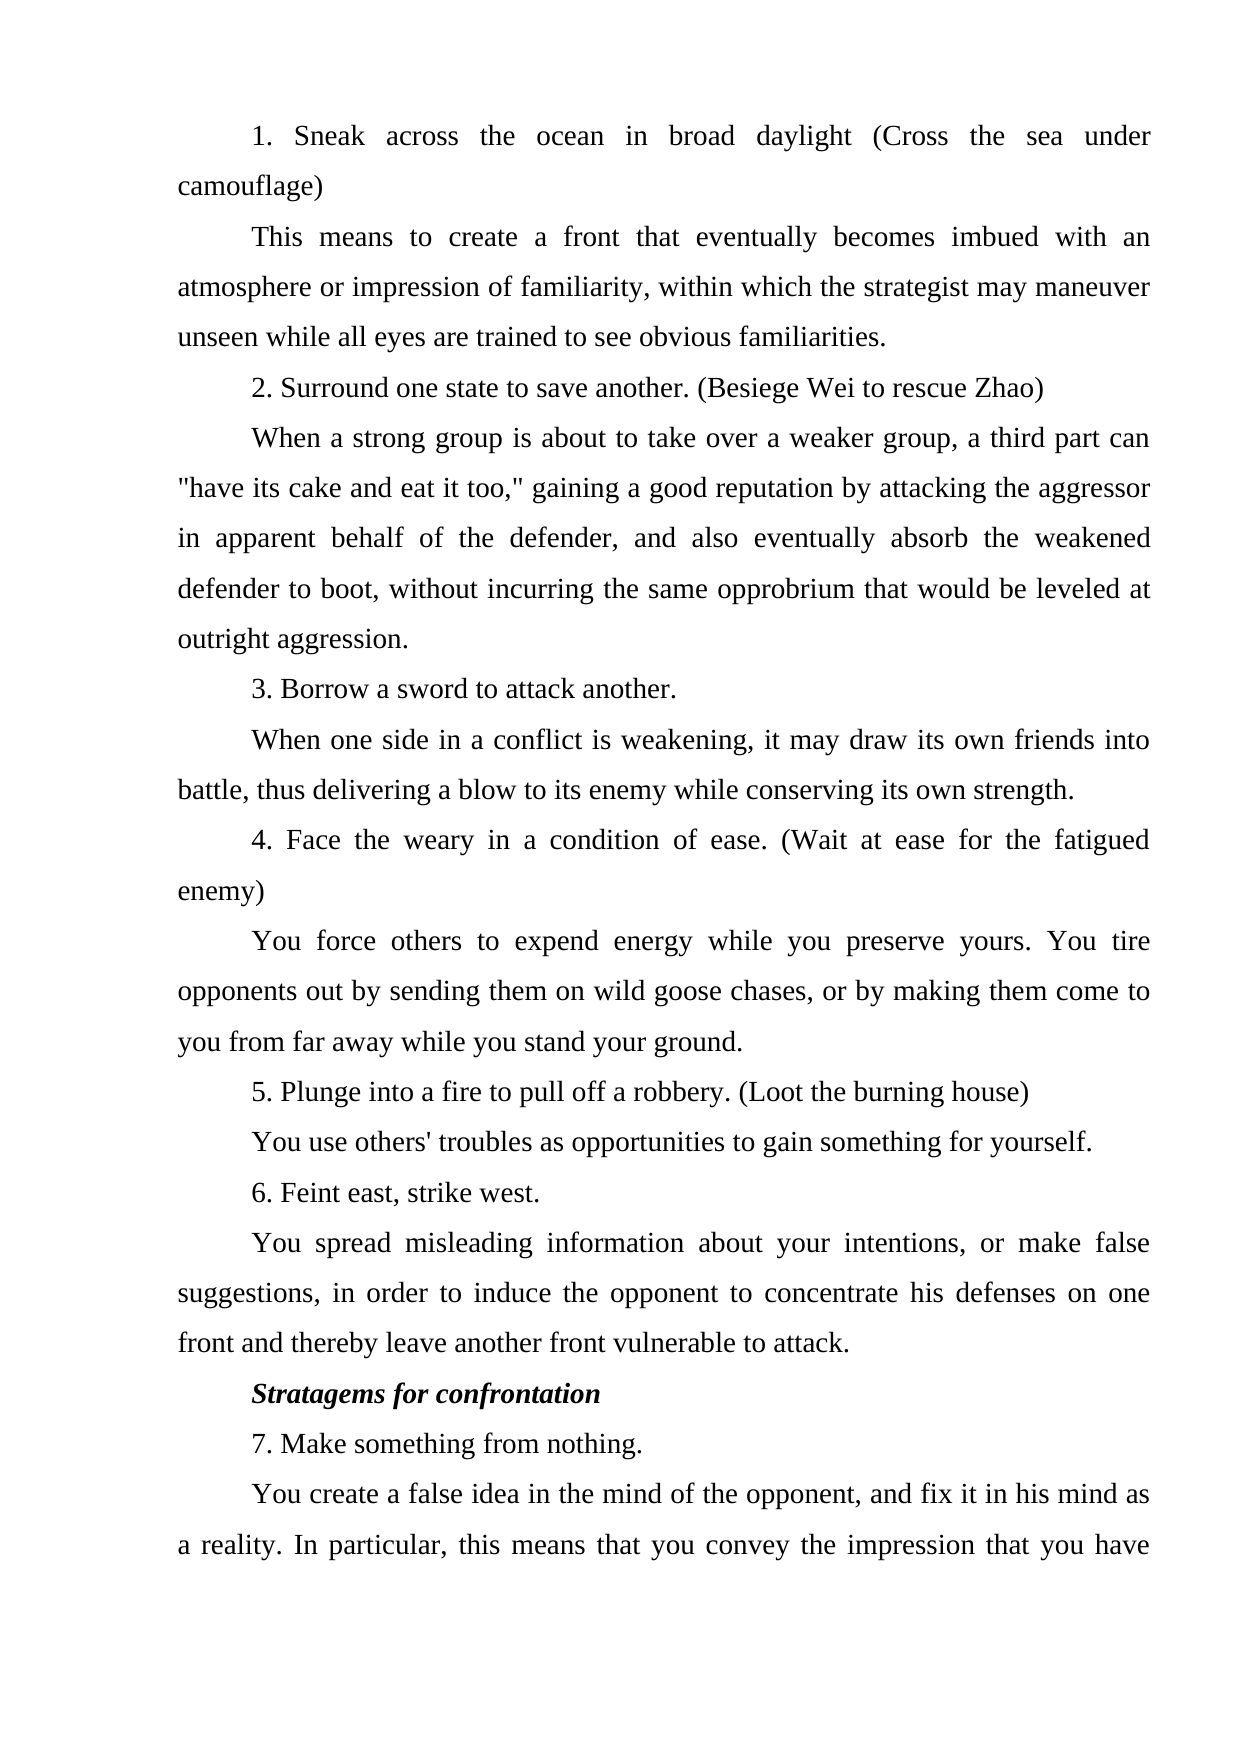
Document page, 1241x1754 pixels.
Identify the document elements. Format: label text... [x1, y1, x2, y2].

text 4. Face the weary in a condition of ease. (Wait at ease for the fatigued enemy) [177, 822, 1152, 906]
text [177, 1477, 1152, 1560]
text 1. Sneak across the ocean in broad daylight (Cross the sea under camouflage) [177, 118, 1152, 202]
text When one side in a conflict is weakening, it may draw its own friends into battle, thus delivering a blow to its enemy while conserving its own strength. [177, 722, 1152, 806]
text You force others to expend energy while you preserve yours. You tire opponents out by sending them on wild goose chases, or by making them come to you from far away while you stand your ground. [177, 923, 1152, 1057]
text When a strong group is about to take over a weaker group, a third part can "have its cake and eat it too," gaining a good reputation by attacking the aggressor in apparent behalf of the defender, and also eventually absorb the weakened defender to boot, without incurring the same opprobrium that would be leveled at outright aggression. [177, 420, 1152, 655]
text Stratagems for confrontation [177, 1376, 1152, 1409]
text 5. Plunge into a fire to pull off a robbery. (Loot the burning house) [177, 1074, 1152, 1108]
text 3. Borrow a sword to attack another. [177, 672, 1152, 705]
text This means to create a front that eventually becomes imbued with an atmosphere or impression of familiarity, within which the strategist may maneuver unseen while all eyes are trained to see obvious familiarities. [177, 219, 1152, 353]
text You spread misleading information about your intentions, or make false suggestions, in order to induce the opponent to concentrate his defenses on one front and thereby leave another front vulnerable to attack. [177, 1225, 1152, 1359]
text 2. Surround one state to save another. (Besiege Wei to rescue Zhao) [177, 370, 1152, 403]
text 7. Make something from nothing. [177, 1426, 1152, 1460]
text You use others' troubles as opportunities to gain something for yourself. [177, 1124, 1152, 1158]
text 6. Feint east, strike west. [177, 1175, 1152, 1208]
